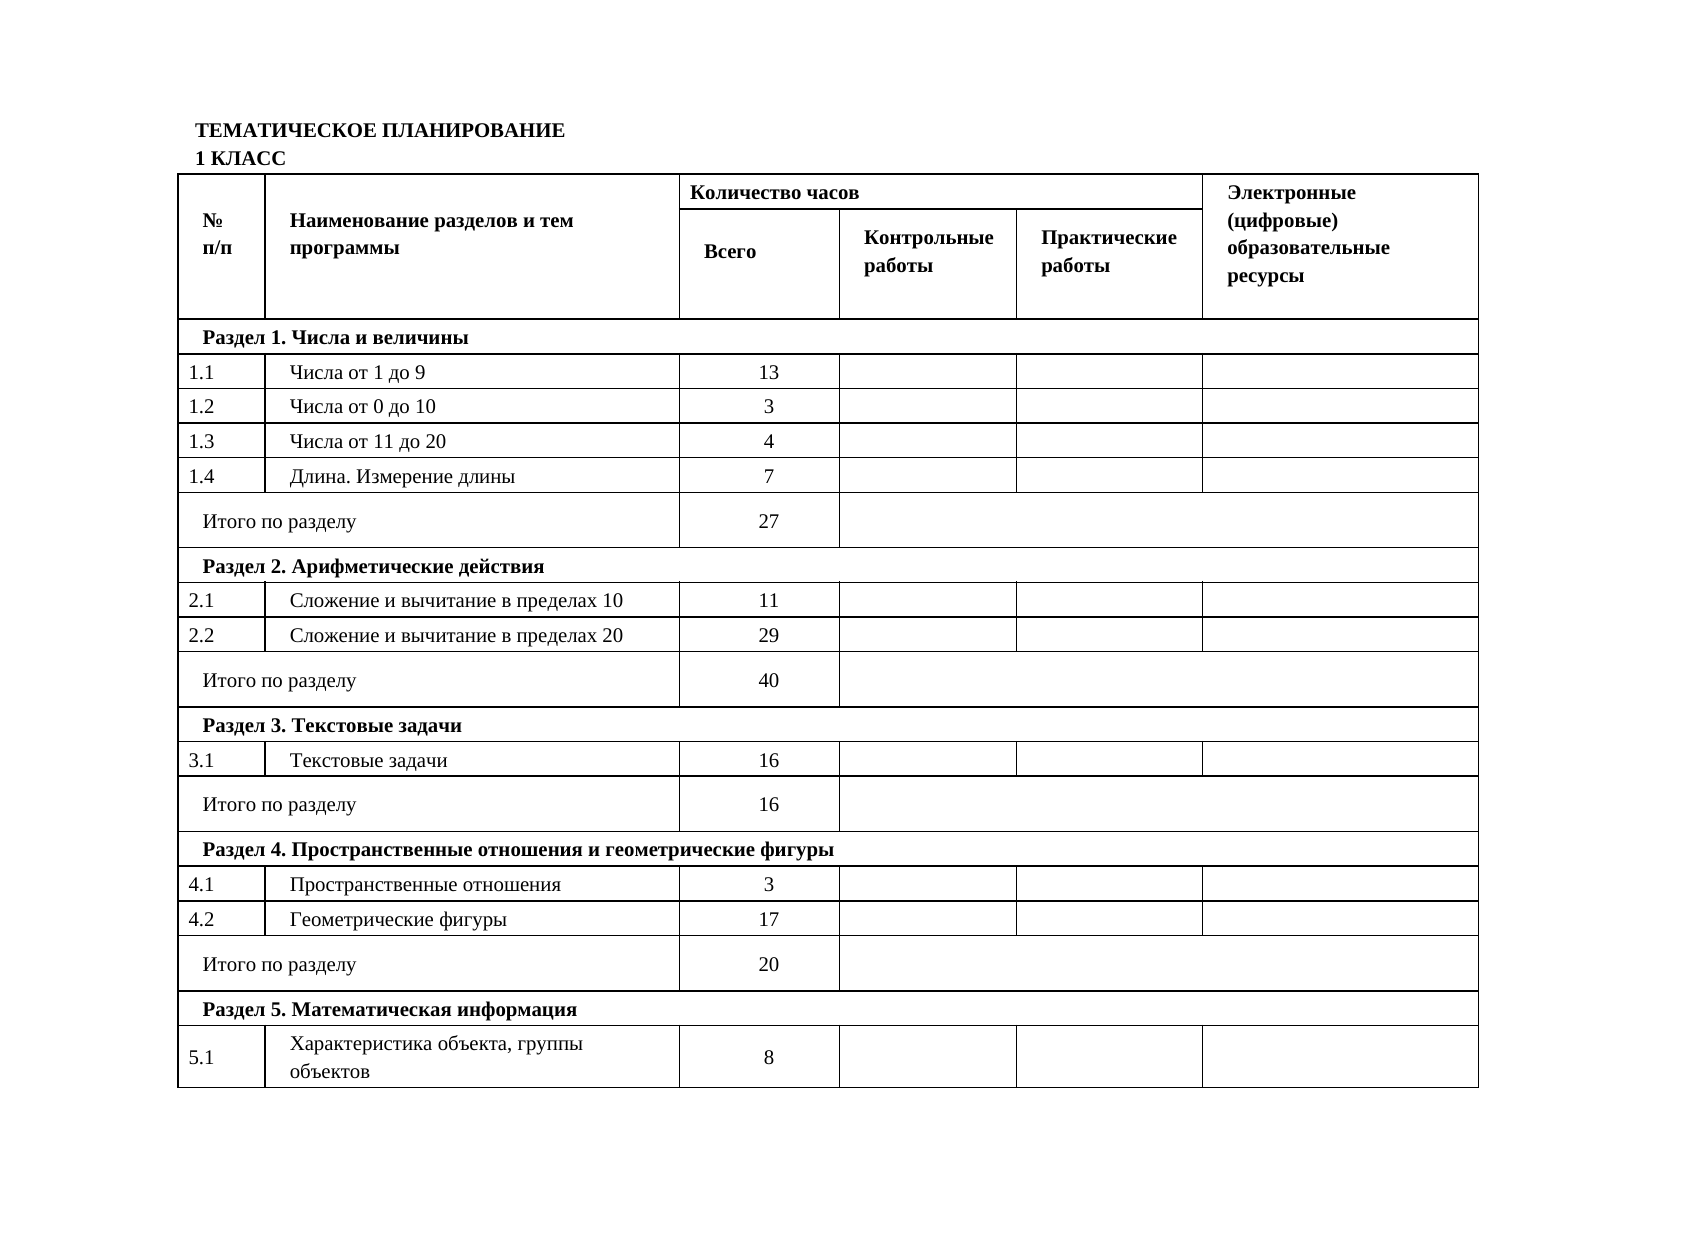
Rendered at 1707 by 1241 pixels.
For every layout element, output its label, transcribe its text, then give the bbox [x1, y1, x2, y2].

table_cell 1.2 [179, 389, 264, 422]
table_cell Раздел 4. Пространственные отношения и геометрические фигуры [179, 832, 1478, 865]
table_cell 40 [680, 652, 839, 706]
table_cell Пространственные отношения [266, 867, 679, 900]
table_cell [1017, 867, 1202, 900]
table_header Электронные (цифровые) образовательные ресурсы [1203, 175, 1478, 318]
table_cell [840, 458, 1016, 492]
table_cell [1203, 458, 1478, 492]
text ТЕМАТИЧЕСКОЕ ПЛАНИРОВАНИЕ [190, 118, 1618, 142]
table_cell Итого по разделу [179, 493, 679, 547]
table_cell Раздел 2. Арифметические действия [179, 548, 1478, 581]
table_cell 20 [680, 936, 839, 990]
table_header Наименование разделов и тем программы [266, 175, 679, 318]
table_cell 17 [680, 902, 839, 935]
table_cell 27 [680, 493, 839, 547]
table_cell Итого по разделу [179, 777, 679, 831]
table_cell [1017, 1026, 1202, 1087]
table_cell [840, 777, 1478, 831]
table_header Количество часов [680, 175, 1202, 208]
table_cell 1.4 [179, 458, 264, 492]
table_cell Характеристика объекта, группы объектов [266, 1026, 679, 1087]
table_cell [840, 742, 1016, 775]
table_cell [840, 618, 1016, 651]
table_cell [840, 936, 1478, 990]
table_cell [1017, 742, 1202, 775]
table_cell [1017, 355, 1202, 387]
table_cell [840, 424, 1016, 457]
table_cell Раздел 1. Числа и величины [179, 320, 1478, 353]
table_cell 11 [680, 583, 839, 616]
table_cell Длина. Измерение длины [266, 458, 679, 492]
table_cell Итого по разделу [179, 652, 679, 706]
table_cell [840, 902, 1016, 935]
table_cell [840, 389, 1016, 422]
table_cell [1203, 583, 1478, 616]
table_cell 4.2 [179, 902, 264, 935]
table_cell [1203, 1026, 1478, 1087]
table_cell Контрольные работы [840, 210, 1016, 318]
table_cell [1203, 742, 1478, 775]
table_cell 1.1 [179, 355, 264, 387]
table_cell [1203, 355, 1478, 387]
table_cell [1017, 902, 1202, 935]
text 1 КЛАСС [190, 146, 1618, 170]
table_cell Практические работы [1017, 210, 1202, 318]
table_cell 16 [680, 742, 839, 775]
table_cell 29 [680, 618, 839, 651]
table_cell 4 [680, 424, 839, 457]
table_cell Текстовые задачи [266, 742, 679, 775]
table_cell Числа от 1 до 9 [266, 355, 679, 387]
table_cell [1203, 389, 1478, 422]
table_cell 3 [680, 389, 839, 422]
table_cell [1203, 867, 1478, 900]
table_cell [1203, 618, 1478, 651]
table_cell [840, 493, 1478, 547]
table_cell 8 [680, 1026, 839, 1087]
table_cell Раздел 5. Математическая информация [179, 992, 1478, 1024]
table_cell [1203, 424, 1478, 457]
table_cell [840, 867, 1016, 900]
table_cell [1203, 902, 1478, 935]
table_cell 2.2 [179, 618, 264, 651]
table_header № п/п [179, 175, 264, 318]
table_cell 5.1 [179, 1026, 264, 1087]
table_cell Раздел 3. Текстовые задачи [179, 708, 1478, 741]
table_cell Числа от 11 до 20 [266, 424, 679, 457]
table_cell Всего [680, 210, 839, 318]
table_cell 13 [680, 355, 839, 387]
table_cell [1017, 458, 1202, 492]
table_cell Геометрические фигуры [266, 902, 679, 935]
table_cell [840, 583, 1016, 616]
table_cell 4.1 [179, 867, 264, 900]
table_cell 3 [680, 867, 839, 900]
table_cell [840, 1026, 1016, 1087]
table_cell Итого по разделу [179, 936, 679, 990]
table_cell 7 [680, 458, 839, 492]
table_cell 3.1 [179, 742, 264, 775]
table_cell 2.1 [179, 583, 264, 616]
table_cell [1017, 389, 1202, 422]
table_cell Сложение и вычитание в пределах 20 [266, 618, 679, 651]
table_cell 16 [680, 777, 839, 831]
table_cell [1017, 583, 1202, 616]
table_cell [1017, 424, 1202, 457]
table_cell [840, 355, 1016, 387]
table_cell [840, 652, 1478, 706]
table_cell Сложение и вычитание в пределах 10 [266, 583, 679, 616]
table_cell Числа от 0 до 10 [266, 389, 679, 422]
table_cell 1.3 [179, 424, 264, 457]
table_cell [1017, 618, 1202, 651]
